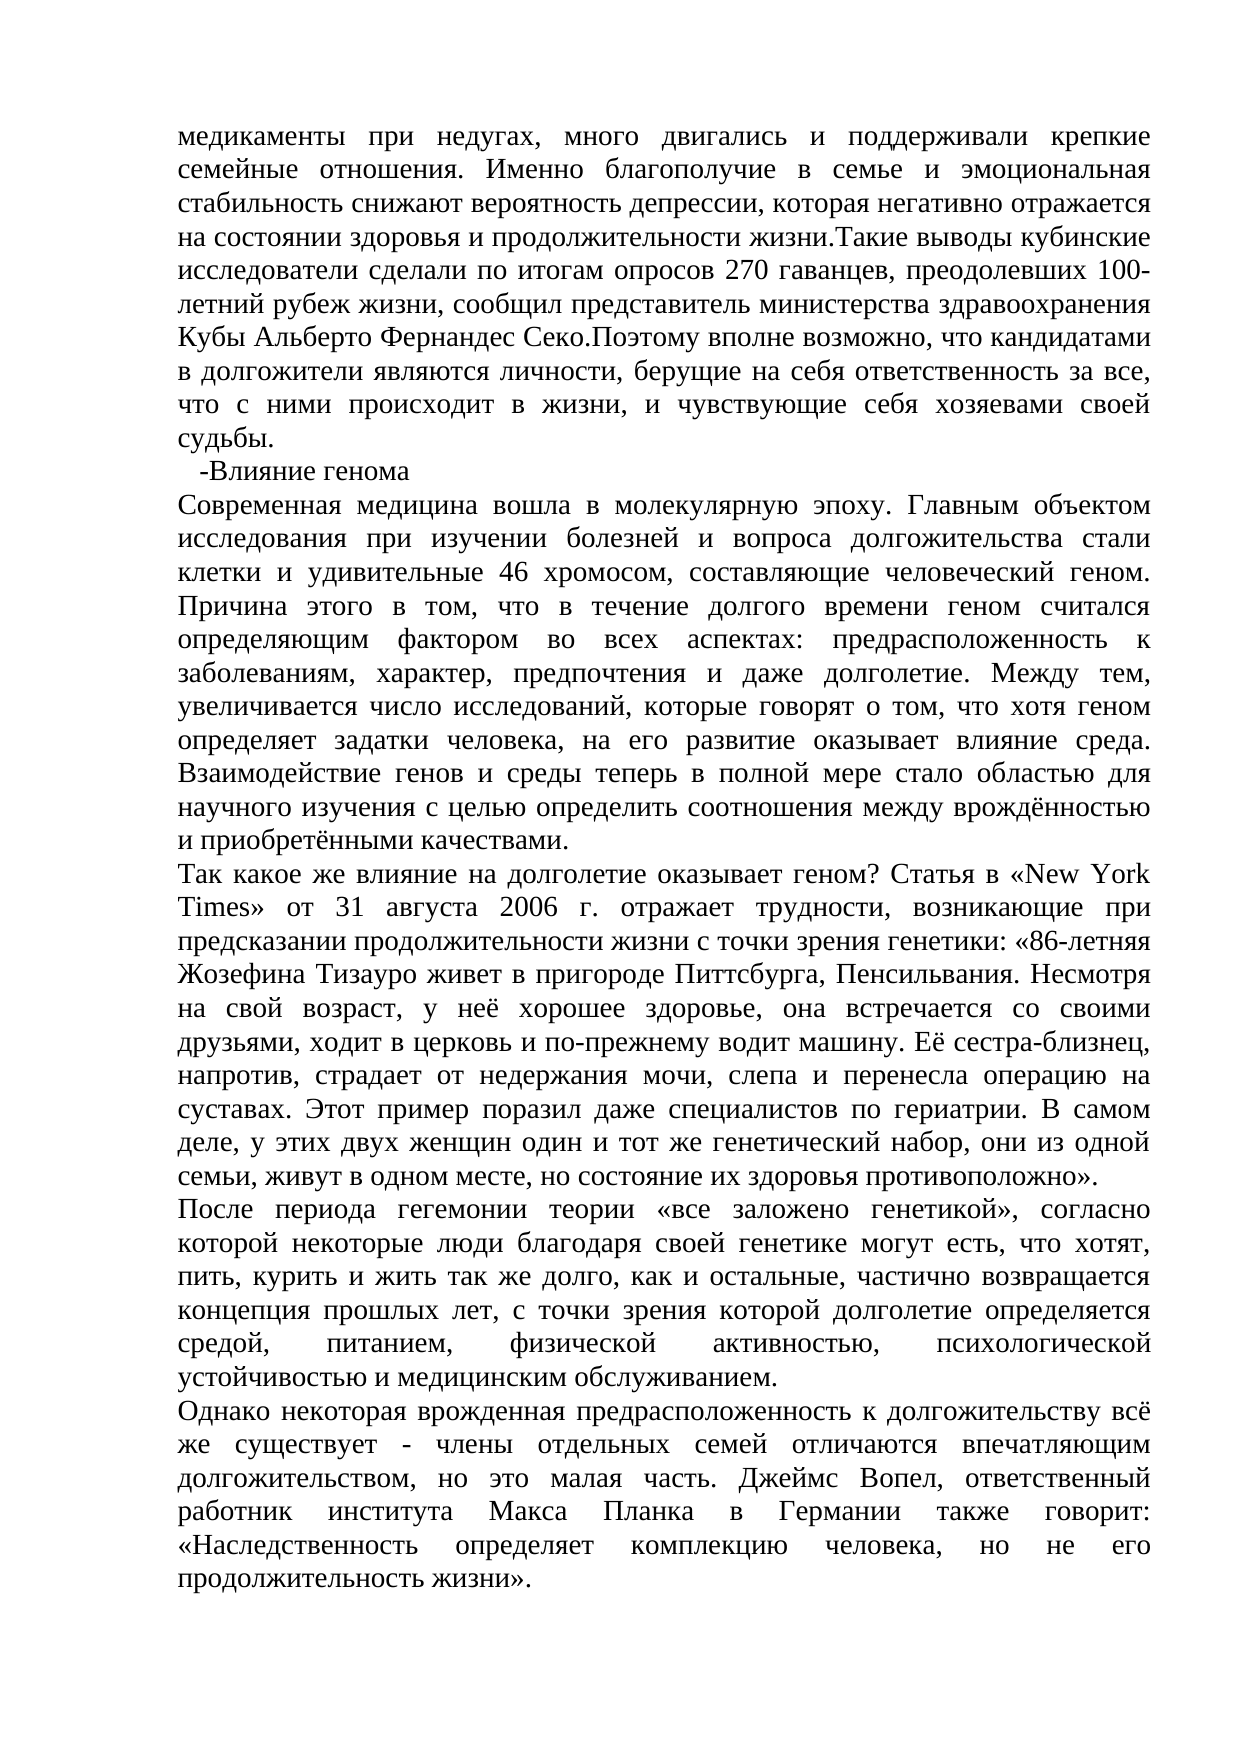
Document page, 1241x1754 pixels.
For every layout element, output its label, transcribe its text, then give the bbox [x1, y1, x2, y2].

text Так какое же влияние на долголетие оказывает геном? Статья в «New York Times» от 31 августа 2006 г. отражает трудности, возникающие при предсказании продолжительности жизни с точки зрения генетики: «86-летняя Жозефина Тизауро живет в пригороде Питтсбурга, Пенсильвания. Несмотря на свой возраст, у неё хорошее здоровье, она встречается со своими друзьями, ходит в церковь и по-прежнему водит машину. Её сестра-близнец, напротив, страдает от недержания мочи, слепа и перенесла операцию на суставах. Этот пример поразил даже специалистов по гериатрии. В самом деле, у этих двух женщин один и тот же генетический набор, они из одной семьи, живут в одном месте, но состояние их здоровья противоположно». [177, 856, 1152, 1191]
text После периода гегемонии теории «все заложено генетикой», согласно которой некоторые люди благодаря своей генетике могут есть, что хотят, пить, курить и жить так же долго, как и остальные, частично возвращается концепция прошлых лет, с точки зрения которой долголетие определяется средой, питанием, физической активностью, психологической устойчивостью и медицинским обслуживанием. [177, 1191, 1152, 1393]
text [177, 118, 1152, 453]
text Однако некоторая врожденная предрасположенность к долгожительству всё же существует - члены отдельных семей отличаются впечатляющим долгожительством, но это малая часть. Джеймс Вопел, ответственный работник института Макса Планка в Германии также говорит: «Наследственность определяет комплекцию человека, но не его продолжительность жизни». [177, 1393, 1152, 1594]
text Современная медицина вошла в молекулярную эпоху. Главным объектом исследования при изучении болезней и вопроса долгожительства стали клетки и удивительные 46 хромосом, составляющие человеческий геном. Причина этого в том, что в течение долгого времени геном считался определяющим фактором во всех аспектах: предрасположенность к заболеваниям, характер, предпочтения и даже долголетие. Между тем, увеличивается число исследований, которые говорят о том, что хотя геном определяет задатки человека, на его развитие оказывает влияние среда. Взаимодействие генов и среды теперь в полной мере стало областью для научного изучения с целью определить соотношения между врождённостью и приобретёнными качествами. [177, 487, 1152, 856]
text -Влияние генома [177, 453, 1152, 487]
